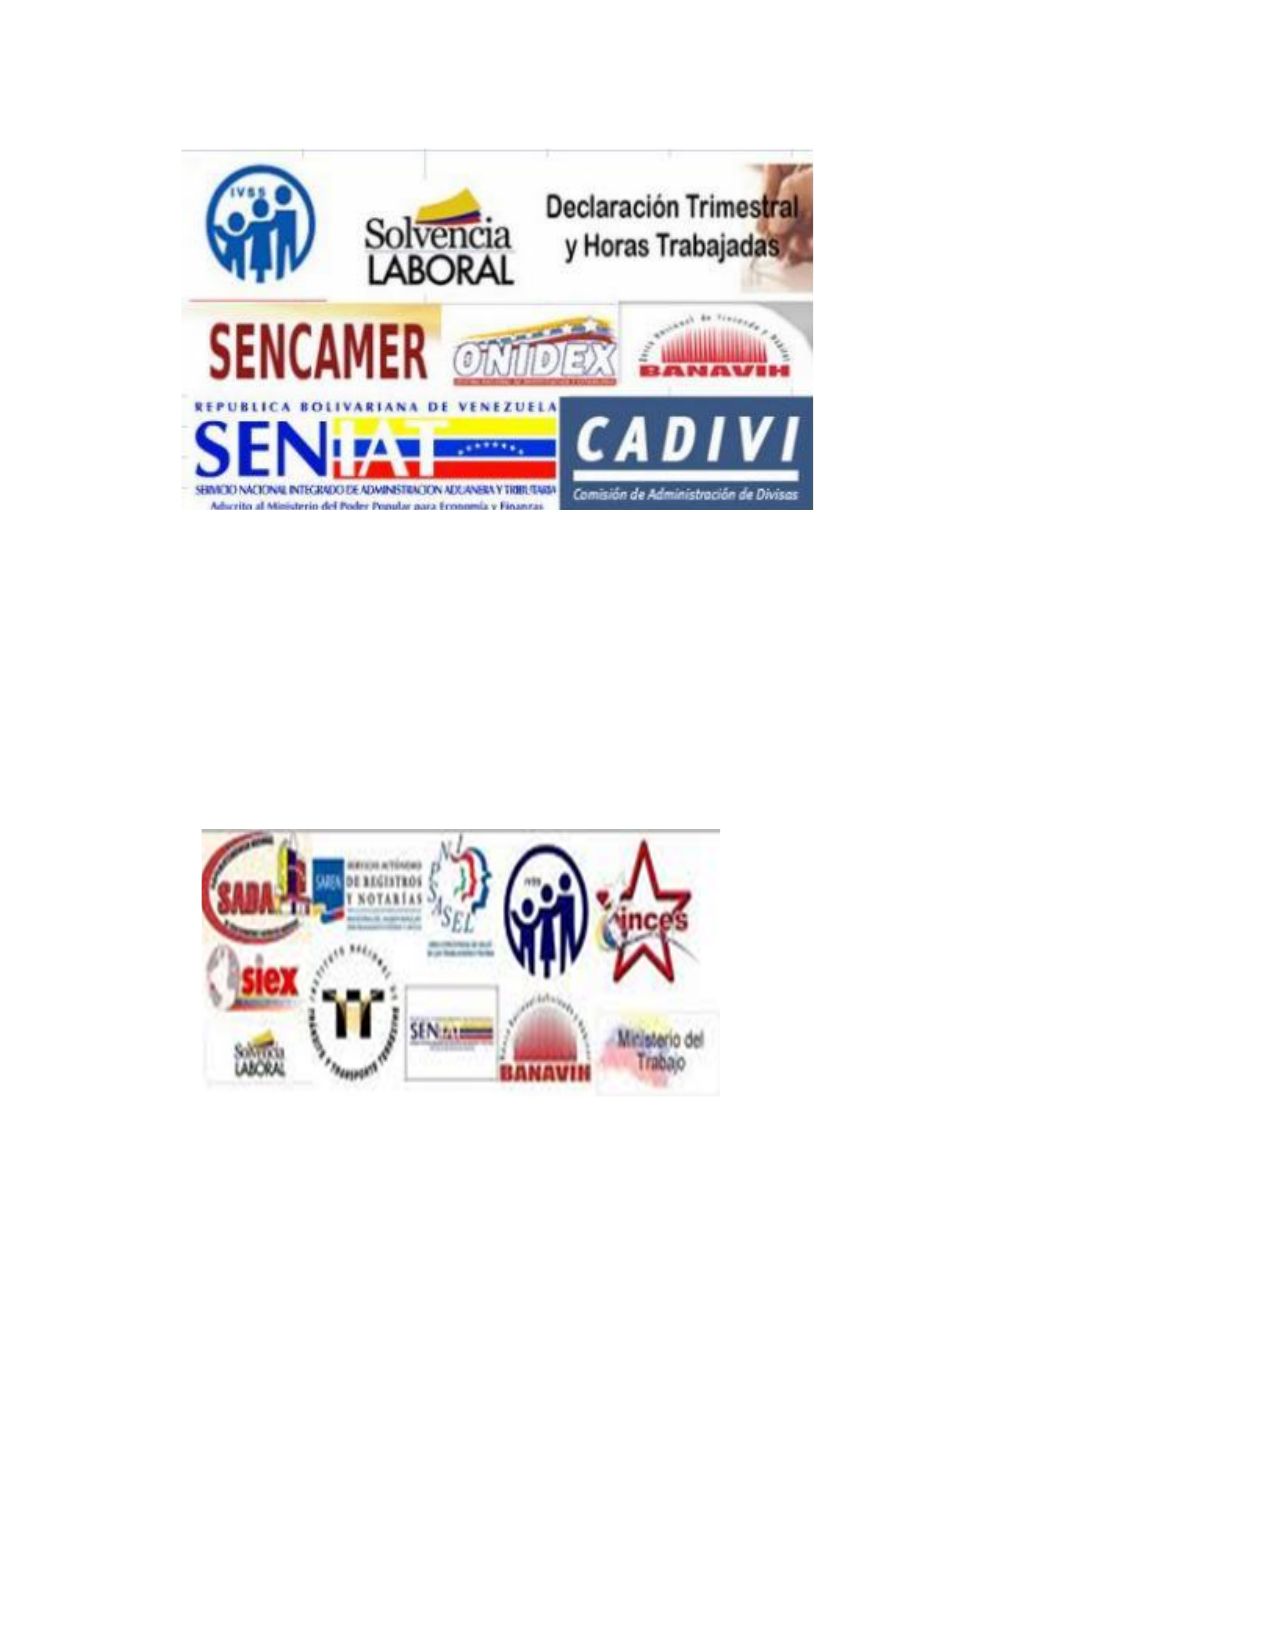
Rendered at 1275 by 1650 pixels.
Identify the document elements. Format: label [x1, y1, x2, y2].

picture [177, 147, 814, 510]
picture [201, 829, 721, 1105]
